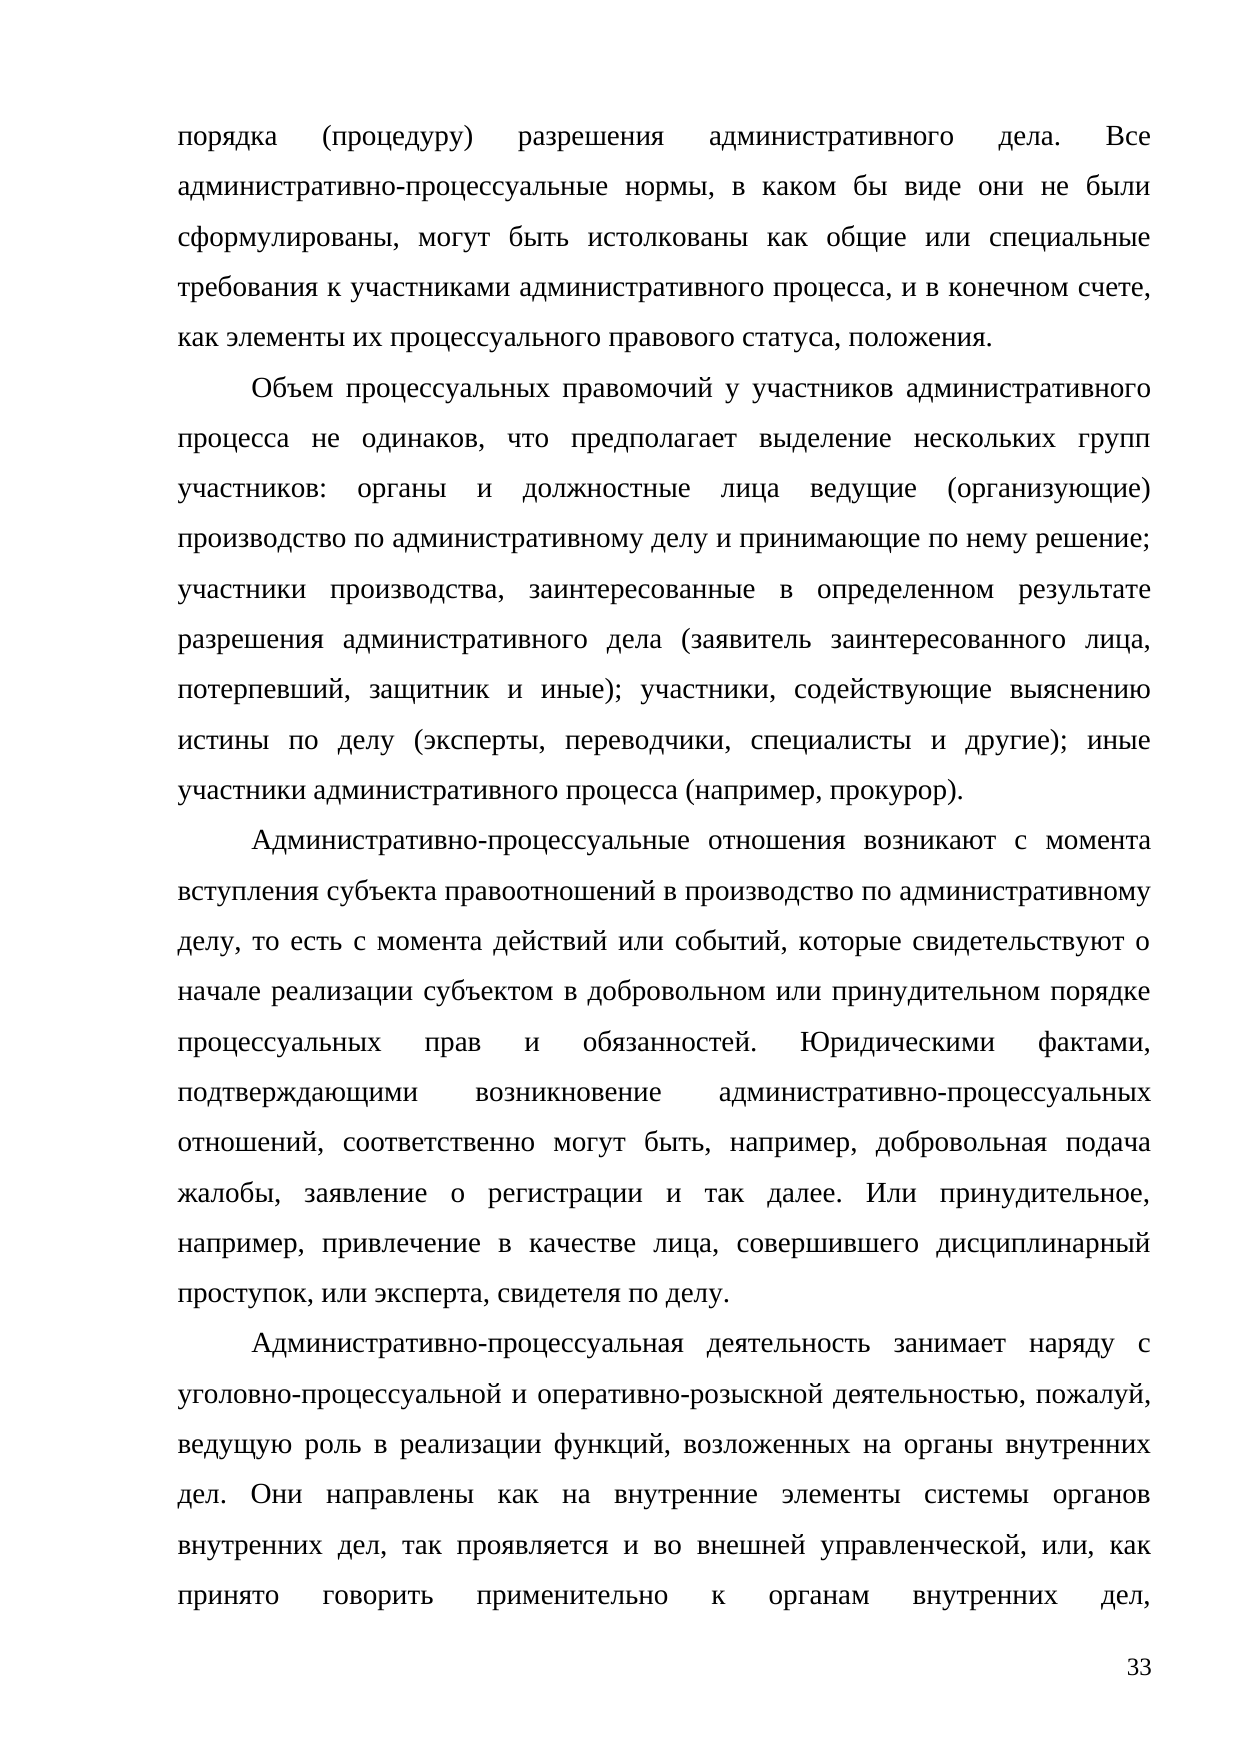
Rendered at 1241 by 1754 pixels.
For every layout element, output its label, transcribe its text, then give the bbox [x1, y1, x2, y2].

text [177, 1326, 1152, 1611]
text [177, 118, 1152, 353]
text Объем процессуальных правомочий у участников административного процесса не одинаков, что предполагает выделение нескольких групп участников: органы и должностные лица ведущие (организующие) производство по административному делу и принимающие по нему решение; участники производства, заинтересованные в определенном результате разрешения административного дела (заявитель заинтересованного лица, потерпевший, защитник и иные); участники, содействующие выяснению истины по делу (эксперты, переводчики, специалисты и другие); иные участники административного процесса (например, прокурор). [177, 370, 1152, 806]
text Административно-процессуальные отношения возникают с момента вступления субъекта правоотношений в производство по административному делу, то есть с момента действий или событий, которые свидетельствуют о начале реализации субъектом в добровольном или принудительном порядке процессуальных прав и обязанностей. Юридическими фактами, подтверждающими возникновение административно-процессуальных отношений, соответственно могут быть, например, добровольная подача жалобы, заявление о регистрации и так далее. Или принудительное, например, привлечение в качестве лица, совершившего дисциплинарный проступок, или эксперта, свидетеля по делу. [177, 822, 1152, 1309]
